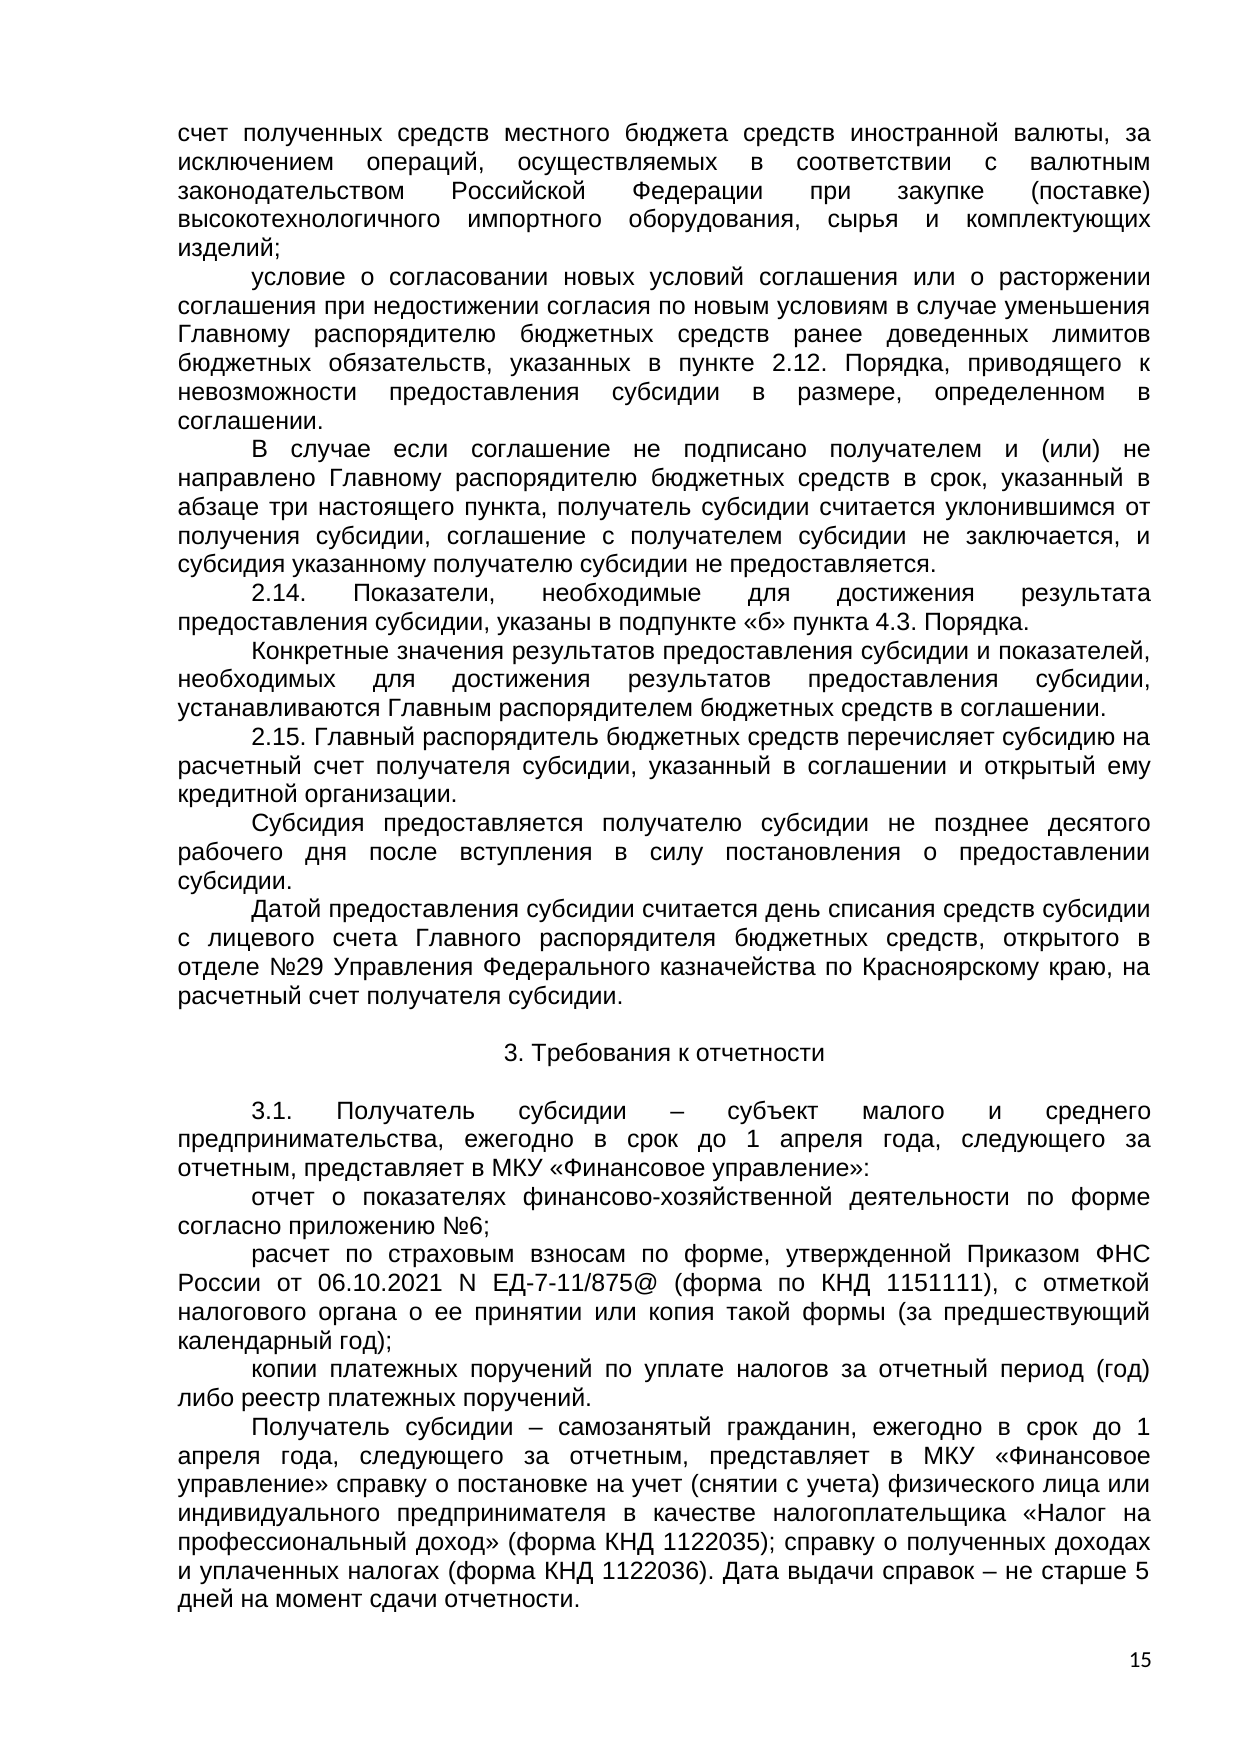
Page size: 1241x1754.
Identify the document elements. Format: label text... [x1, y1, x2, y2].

text Датой предоставления субсидии считается день списания средств субсидии с лицевого счета Главного распорядителя бюджетных средств, открытого в отделе №29 Управления Федерального казначейства по Красноярскому краю, на расчетный счет получателя субсидии. [177, 894, 1152, 1009]
text Субсидия предоставляется получателю субсидии не позднее десятого рабочего дня после вступления в силу постановления о предоставлении субсидии. [177, 808, 1152, 894]
text условие о согласовании новых условий соглашения или о расторжении соглашения при недостижении согласия по новым условиям в случае уменьшения Главному распорядителю бюджетных средств ранее доведенных лимитов бюджетных обязательств, указанных в пункте 2.12. Порядка, приводящего к невозможности предоставления субсидии в размере, определенном в соглашении. [177, 262, 1152, 434]
text копии платежных поручений по уплате налогов за отчетный период (год) либо реестр платежных поручений. [177, 1354, 1152, 1412]
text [177, 118, 1152, 262]
text В случае если соглашение не подписано получателем и (или) не направлено Главному распорядителю бюджетных средств в срок, указанный в абзаце три настоящего пункта, получатель субсидии считается уклонившимся от получения субсидии, соглашение с получателем субсидии не заключается, и субсидия указанному получателю субсидии не предоставляется. [177, 434, 1152, 578]
text 2.14. Показатели, необходимые для достижения результата предоставления субсидии, указаны в подпункте «б» пункта 4.3. Порядка. [177, 578, 1152, 636]
text Конкретные значения результатов предоставления субсидии и показателей, необходимых для достижения результатов предоставления субсидии, устанавливаются Главным распорядителем бюджетных средств в соглашении. [177, 636, 1152, 722]
text 3.1. Получатель субсидии – субъект малого и среднего предпринимательства, ежегодно в срок до 1 апреля года, следующего за отчетным, представляет в МКУ «Финансовое управление»: [177, 1096, 1152, 1182]
text отчет о показателях финансово-хозяйственной деятельности по форме согласно приложению №6; [177, 1182, 1152, 1239]
text расчет по страховым взносам по форме, утвержденной Приказом ФНС России от 06.10.2021 N ЕД-7-11/875@ (форма по КНД 1151111), с отметкой налогового органа о ее принятии или копия такой формы (за предшествующий календарный год); [177, 1239, 1152, 1354]
text Получатель субсидии – самозанятый гражданин, ежегодно в срок до 1 апреля года, следующего за отчетным, представляет в МКУ «Финансовое управление» справку о постановке на учет (снятии с учета) физического лица или индивидуального предпринимателя в качестве налогоплательщика «Налог на профессиональный доход» (форма КНД 1122035); справку о полученных доходах и уплаченных налогах (форма КНД 1122036). Дата выдачи справок – не старше 5 дней на момент сдачи отчетности. [177, 1412, 1152, 1613]
title 3. Требования к отчетности [177, 1038, 1152, 1067]
text 2.15. Главный распорядитель бюджетных средств перечисляет субсидию на расчетный счет получателя субсидии, указанный в соглашении и открытый ему кредитной организации. [177, 722, 1152, 808]
